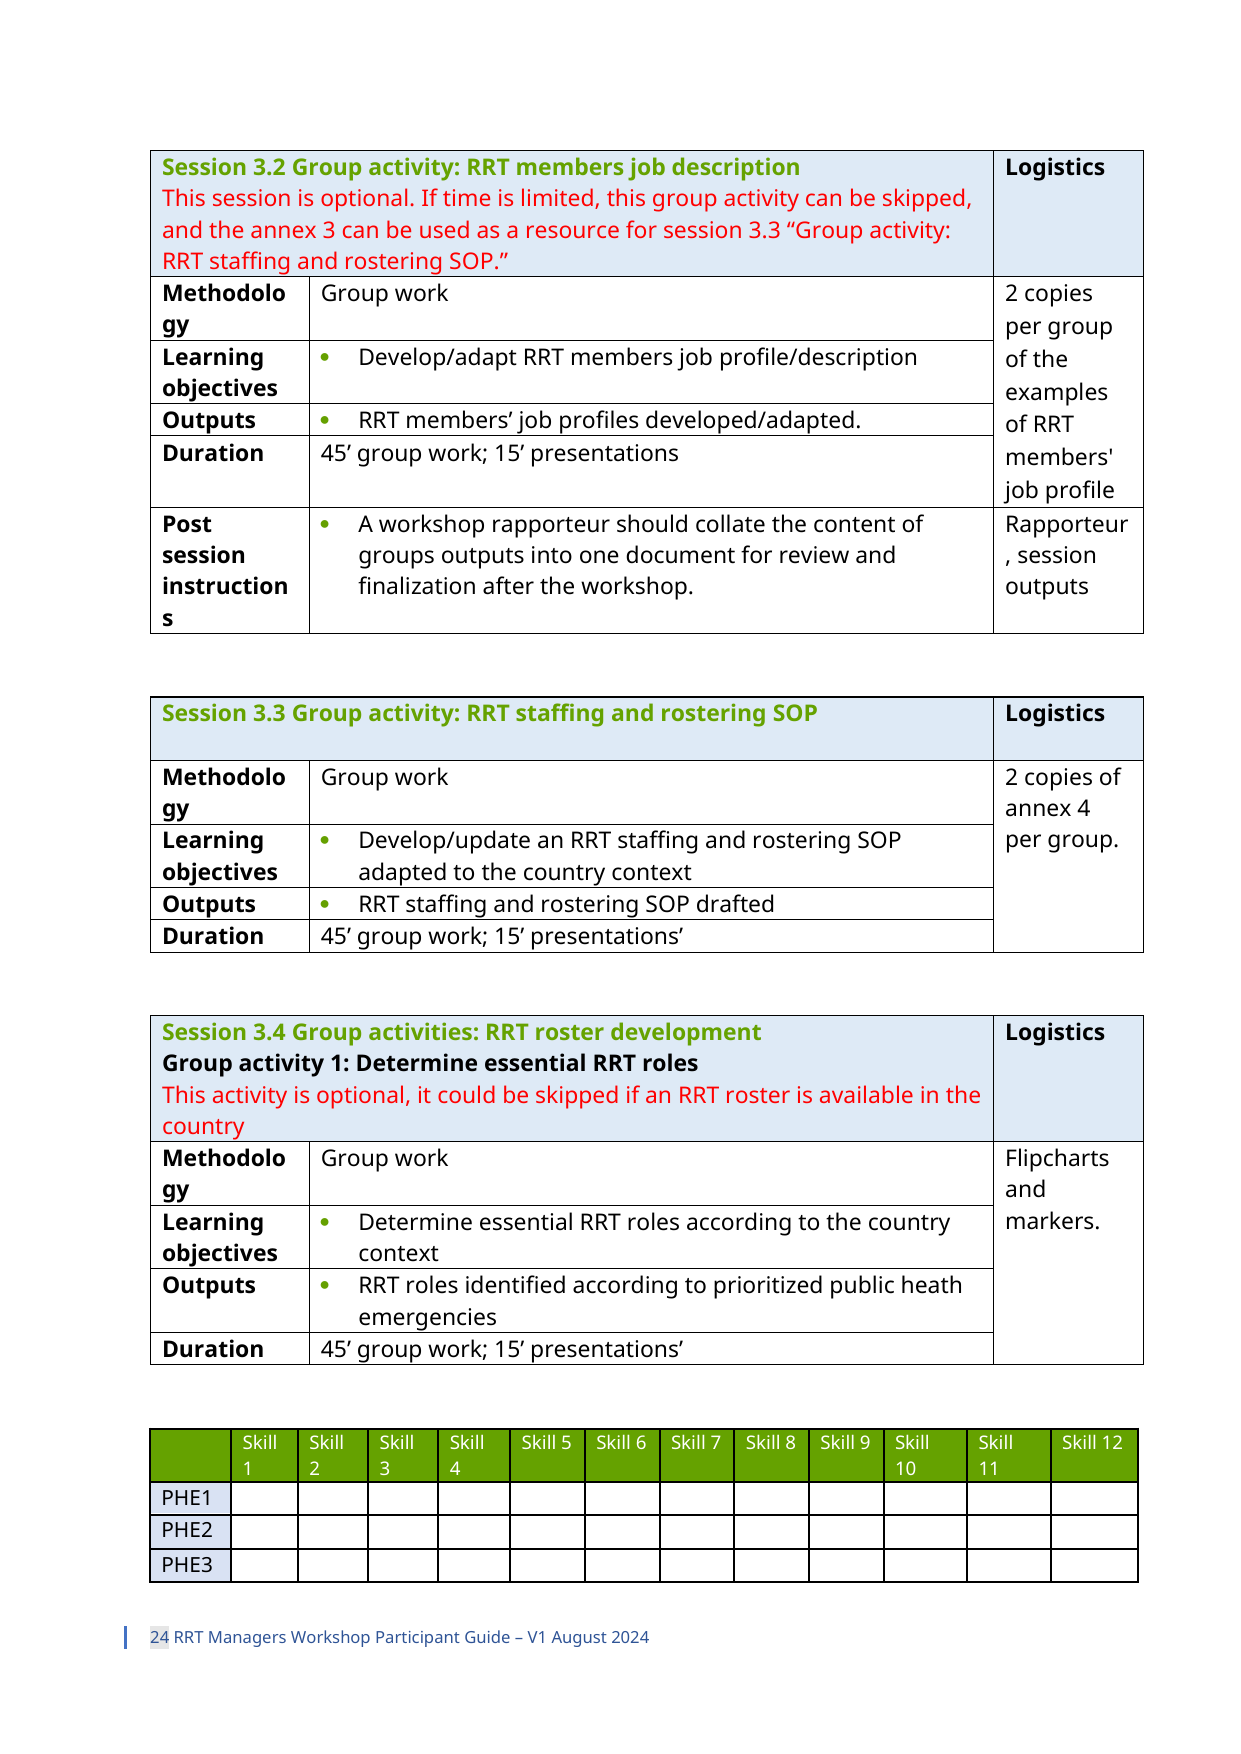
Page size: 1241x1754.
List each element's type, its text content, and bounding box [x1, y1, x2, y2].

table_cell [885, 1483, 966, 1513]
table_cell [968, 1516, 1050, 1548]
table_cell 45’ group work; 15’ presentations [310, 436, 993, 507]
table_cell [232, 1483, 297, 1513]
table_cell [661, 1483, 733, 1513]
table_cell [511, 1550, 584, 1581]
table_header Skill 8 [735, 1430, 808, 1481]
table_cell [299, 1550, 367, 1581]
table_cell [511, 1483, 584, 1513]
table_cell A workshop rapporteur should collate the content of groups outputs into one document for review and finalization after the workshop. [310, 508, 993, 633]
table_cell [232, 1550, 297, 1581]
table_cell [586, 1550, 659, 1581]
table_cell Post session instructions [151, 508, 309, 633]
table_cell [661, 1516, 733, 1548]
table_cell [1052, 1516, 1137, 1548]
table_cell Learning objectives [151, 1206, 309, 1268]
table_cell PHE3 [151, 1550, 230, 1581]
table_header Session 3.4 Group activities: RRT roster development Group activity 1: Determine essential RRT roles This activity is optional, it could be skipped if an RRT roster is available in the country [151, 1016, 993, 1141]
table_cell [299, 1483, 367, 1513]
table_header Skill 10 [885, 1430, 966, 1481]
table_cell Rapporteur, session outputs [994, 508, 1143, 633]
table_cell 45’ group work; 15’ presentations’ [310, 1333, 993, 1364]
table_cell [661, 1550, 733, 1581]
table_cell [810, 1550, 883, 1581]
table_cell [885, 1516, 966, 1548]
table_header Skill 12 [1052, 1430, 1137, 1481]
table_header Skill 9 [810, 1430, 883, 1481]
table_cell [810, 1516, 883, 1548]
table_cell Develop/adapt RRT members job profile/description [310, 341, 993, 403]
table_cell Group work [310, 1142, 993, 1205]
table_cell RRT staffing and rostering SOP drafted [310, 888, 993, 919]
table_cell [885, 1550, 966, 1581]
table_header Logistics [994, 1016, 1143, 1141]
table_cell [369, 1516, 437, 1548]
table_cell Methodology [151, 1142, 309, 1205]
table_cell [511, 1516, 584, 1548]
table_header Logistics [994, 698, 1143, 760]
table_header Session 3.3 Group activity: RRT staffing and rostering SOP [151, 698, 993, 760]
table_header [151, 1430, 230, 1481]
table_cell Group work [310, 761, 993, 823]
table_cell 2 copies of annex 4 per group. [994, 761, 1143, 952]
table_cell [1052, 1550, 1137, 1581]
table_cell [968, 1550, 1050, 1581]
table_cell [586, 1483, 659, 1513]
table_cell [735, 1483, 808, 1513]
table_cell Outputs [151, 404, 309, 435]
table_header Skill 2 [299, 1430, 367, 1481]
table_cell [968, 1483, 1050, 1513]
table_header Session 3.2 Group activity: RRT members job description This session is optional. If time is limited, this group activity can be skipped, and the annex 3 can be used as a resource for session 3.3 “Group activity: RRT staffing and rostering SOP.” [151, 151, 993, 276]
table_cell Develop/update an RRT staffing and rostering SOP adapted to the country context [310, 825, 993, 887]
table_header Skill 5 [511, 1430, 584, 1481]
table_header Skill 3 [369, 1430, 437, 1481]
table_cell [810, 1483, 883, 1513]
table_cell [299, 1516, 367, 1548]
table_cell [369, 1550, 437, 1581]
table_cell PHE1 [151, 1483, 230, 1513]
table_header Logistics [994, 151, 1143, 276]
table_cell Outputs [151, 888, 309, 919]
table_cell RRT members’ job profiles developed/adapted. [310, 404, 993, 435]
table_cell Determine essential RRT roles according to the country context [310, 1206, 993, 1268]
table_cell [232, 1516, 297, 1548]
table_header Skill 11 [968, 1430, 1050, 1481]
table_cell Outputs [151, 1269, 309, 1332]
table_cell RRT roles identified according to prioritized public heath emergencies [310, 1269, 993, 1332]
table_cell Methodology [151, 761, 309, 823]
table_cell [439, 1516, 509, 1548]
table_cell 2 copies per group of the examples of RRT members' job profile [994, 277, 1143, 507]
table_cell 45’ group work; 15’ presentations’ [310, 920, 993, 952]
table_cell Learning objectives [151, 341, 309, 403]
table_cell Group work [310, 277, 993, 339]
table_cell [735, 1550, 808, 1581]
table_cell Methodology [151, 277, 309, 339]
table_header Skill 6 [586, 1430, 659, 1481]
table_cell [369, 1483, 437, 1513]
table_cell [439, 1550, 509, 1581]
table_cell Flipcharts and markers. [994, 1142, 1143, 1364]
table_cell Duration [151, 436, 309, 507]
table_header Skill 1 [232, 1430, 297, 1481]
table_cell Duration [151, 920, 309, 952]
table_cell [439, 1483, 509, 1513]
table_cell PHE2 [151, 1516, 230, 1548]
table_header Skill 7 [661, 1430, 733, 1481]
table_header Skill 4 [439, 1430, 509, 1481]
table_cell [586, 1516, 659, 1548]
table_cell Duration [151, 1333, 309, 1364]
table_cell [735, 1516, 808, 1548]
table_cell Learning objectives [151, 825, 309, 887]
table_cell [1052, 1483, 1137, 1513]
